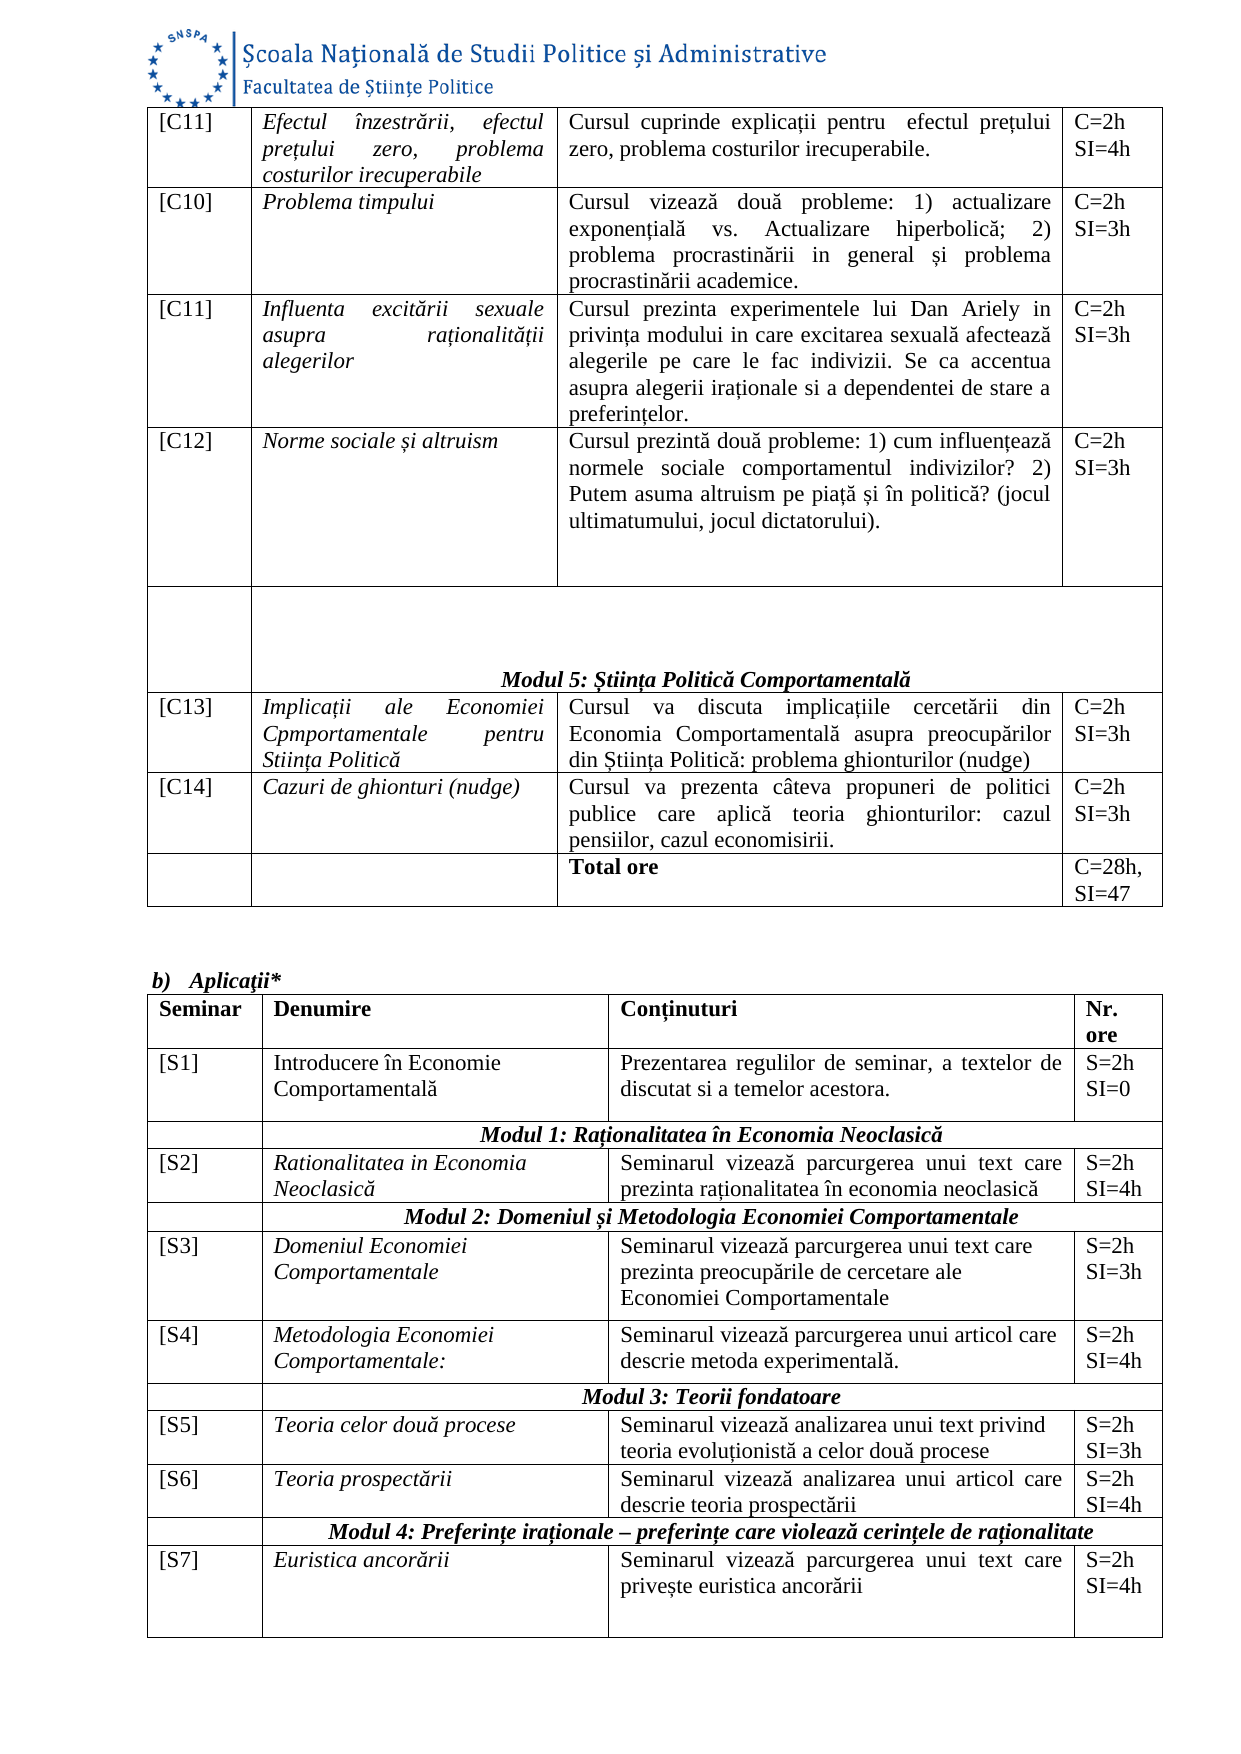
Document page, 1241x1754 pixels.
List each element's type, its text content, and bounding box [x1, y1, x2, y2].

table_cell [148, 1518, 262, 1545]
table_cell [S7] [148, 1546, 262, 1637]
table_header Nr. ore [1075, 995, 1162, 1048]
table_cell [148, 587, 251, 692]
table_cell S=2h SI=4h [1075, 1465, 1162, 1517]
table_cell [C10] [148, 188, 251, 294]
table_cell [C11] [148, 108, 251, 187]
table_cell Cazuri de ghionturi (nudge) [252, 773, 557, 852]
table_cell Cursul cuprinde explicații pentru efectul prețului zero, problema costurilor irecuperabile. [558, 108, 1062, 187]
table_cell S=2h SI=0 [1075, 1049, 1162, 1121]
table_cell Teoria celor două procese [263, 1411, 608, 1463]
table_cell Efectul înzestrării, efectul prețului zero, problema costurilor irecuperabile [252, 108, 557, 187]
table_cell Introducere în Economie Comportamentală [263, 1049, 608, 1121]
table_cell Teoria prospectării [263, 1465, 608, 1517]
table_cell [148, 1122, 262, 1148]
table_cell Euristica ancorării [263, 1546, 608, 1637]
table_cell [148, 1203, 262, 1231]
table_cell Cursul vizează două probleme: 1) actualizare exponențială vs. Actualizare hiperbolică; 2) problema procrastinării in general și problema procrastinării academice. [558, 188, 1062, 294]
table_cell Cursul prezintă două probleme: 1) cum influențează normele sociale comportamentul indivizilor? 2) Putem asuma altruism pe piață și în politică? (jocul ultimatumului, jocul dictatorului). [558, 428, 1062, 586]
table_cell [C13] [148, 693, 251, 772]
table_cell Modul 4: Preferințe iraționale – preferințe care violează cerințele de raționalitate [263, 1518, 1162, 1545]
table_cell Seminarul vizează parcurgerea unui text care prezinta preocupările de cercetare ale Economiei Comportamentale [609, 1232, 1074, 1320]
table_cell Domeniul Economiei Comportamentale [263, 1232, 608, 1320]
table_cell C=2h SI=3h [1063, 428, 1162, 586]
table_cell C=2h SI=3h [1063, 773, 1162, 852]
table_cell [148, 1384, 262, 1410]
table_cell [C14] [148, 773, 251, 852]
table_cell Prezentarea regulilor de seminar, a textelor de discutat si a temelor acestora. [609, 1049, 1074, 1121]
table_cell S=2h SI=3h [1075, 1232, 1162, 1320]
table_cell [S2] [148, 1149, 262, 1202]
table_cell C=2h SI=3h [1063, 693, 1162, 772]
table_cell Cursul prezinta experimentele lui Dan Ariely in privința modului in care excitarea sexuală afectează alegerile pe care le fac indivizii. Se ca accentua asupra alegerii iraționale si a dependentei de stare a preferințelor. [558, 295, 1062, 427]
table_cell C=2h SI=3h [1063, 295, 1162, 427]
table_cell Modul 3: Teorii fondatoare [263, 1384, 1162, 1410]
table_cell [252, 854, 557, 906]
table_cell Seminarul vizează parcurgerea unui text care prezinta raționalitatea în economia neoclasică [609, 1149, 1074, 1202]
table_cell Metodologia Economiei Comportamentale: [263, 1321, 608, 1382]
table_cell S=2h SI=4h [1075, 1546, 1162, 1637]
table_header Conținuturi [609, 995, 1074, 1048]
table_cell Total ore [558, 854, 1062, 906]
table_cell S=2h SI=4h [1075, 1321, 1162, 1382]
table_cell Seminarul vizează parcurgerea unui articol care descrie metoda experimentală. [609, 1321, 1074, 1382]
table_header Seminar [148, 995, 262, 1048]
table_cell Implicații ale Economiei Cpmportamentale pentru Stiința Politică [252, 693, 557, 772]
table_cell C=2h SI=3h [1063, 188, 1162, 294]
table_cell Norme sociale și altruism [252, 428, 557, 586]
table_cell [C12] [148, 428, 251, 586]
table_header Denumire [263, 995, 608, 1048]
picture [147, 29, 827, 107]
table_cell Cursul va prezenta câteva propuneri de politici publice care aplică teoria ghionturilor: cazul pensiilor, cazul economisirii. [558, 773, 1062, 852]
table_cell [S5] [148, 1411, 262, 1463]
table_cell Cursul va discuta implicațiile cercetării din Economia Comportamentală asupra preocupărilor din Știința Politică: problema ghionturilor (nudge) [558, 693, 1062, 772]
table_cell Modul 1: Raționalitatea în Economia Neoclasică [263, 1122, 1162, 1148]
table_cell Seminarul vizează analizarea unui articol care descrie teoria prospectării [609, 1465, 1074, 1517]
list Aplicaţii* [152, 967, 1093, 994]
table_cell Seminarul vizează parcurgerea unui text care privește euristica ancorării [609, 1546, 1074, 1637]
table_cell Modul 5: Știința Politică Comportamentală [252, 587, 1162, 692]
table_cell Modul 2: Domeniul și Metodologia Economiei Comportamentale [263, 1203, 1162, 1231]
table_cell Rationalitatea in Economia Neoclasică [263, 1149, 608, 1202]
table_cell S=2h SI=3h [1075, 1411, 1162, 1463]
table_cell Seminarul vizează analizarea unui text privind teoria evoluționistă a celor două procese [609, 1411, 1074, 1463]
table_cell [S1] [148, 1049, 262, 1121]
table_cell [148, 854, 251, 906]
table_cell [S6] [148, 1465, 262, 1517]
table_cell [C11] [148, 295, 251, 427]
table_cell Problema timpului [252, 188, 557, 294]
table_cell S=2h SI=4h [1075, 1149, 1162, 1202]
table_cell [S3] [148, 1232, 262, 1320]
table_cell [S4] [148, 1321, 262, 1382]
table_cell Influenta excitării sexuale asupra raționalității alegerilor [252, 295, 557, 427]
table_cell C=2h SI=4h [1063, 108, 1162, 187]
table_cell C=28h, SI=47 [1063, 854, 1162, 906]
